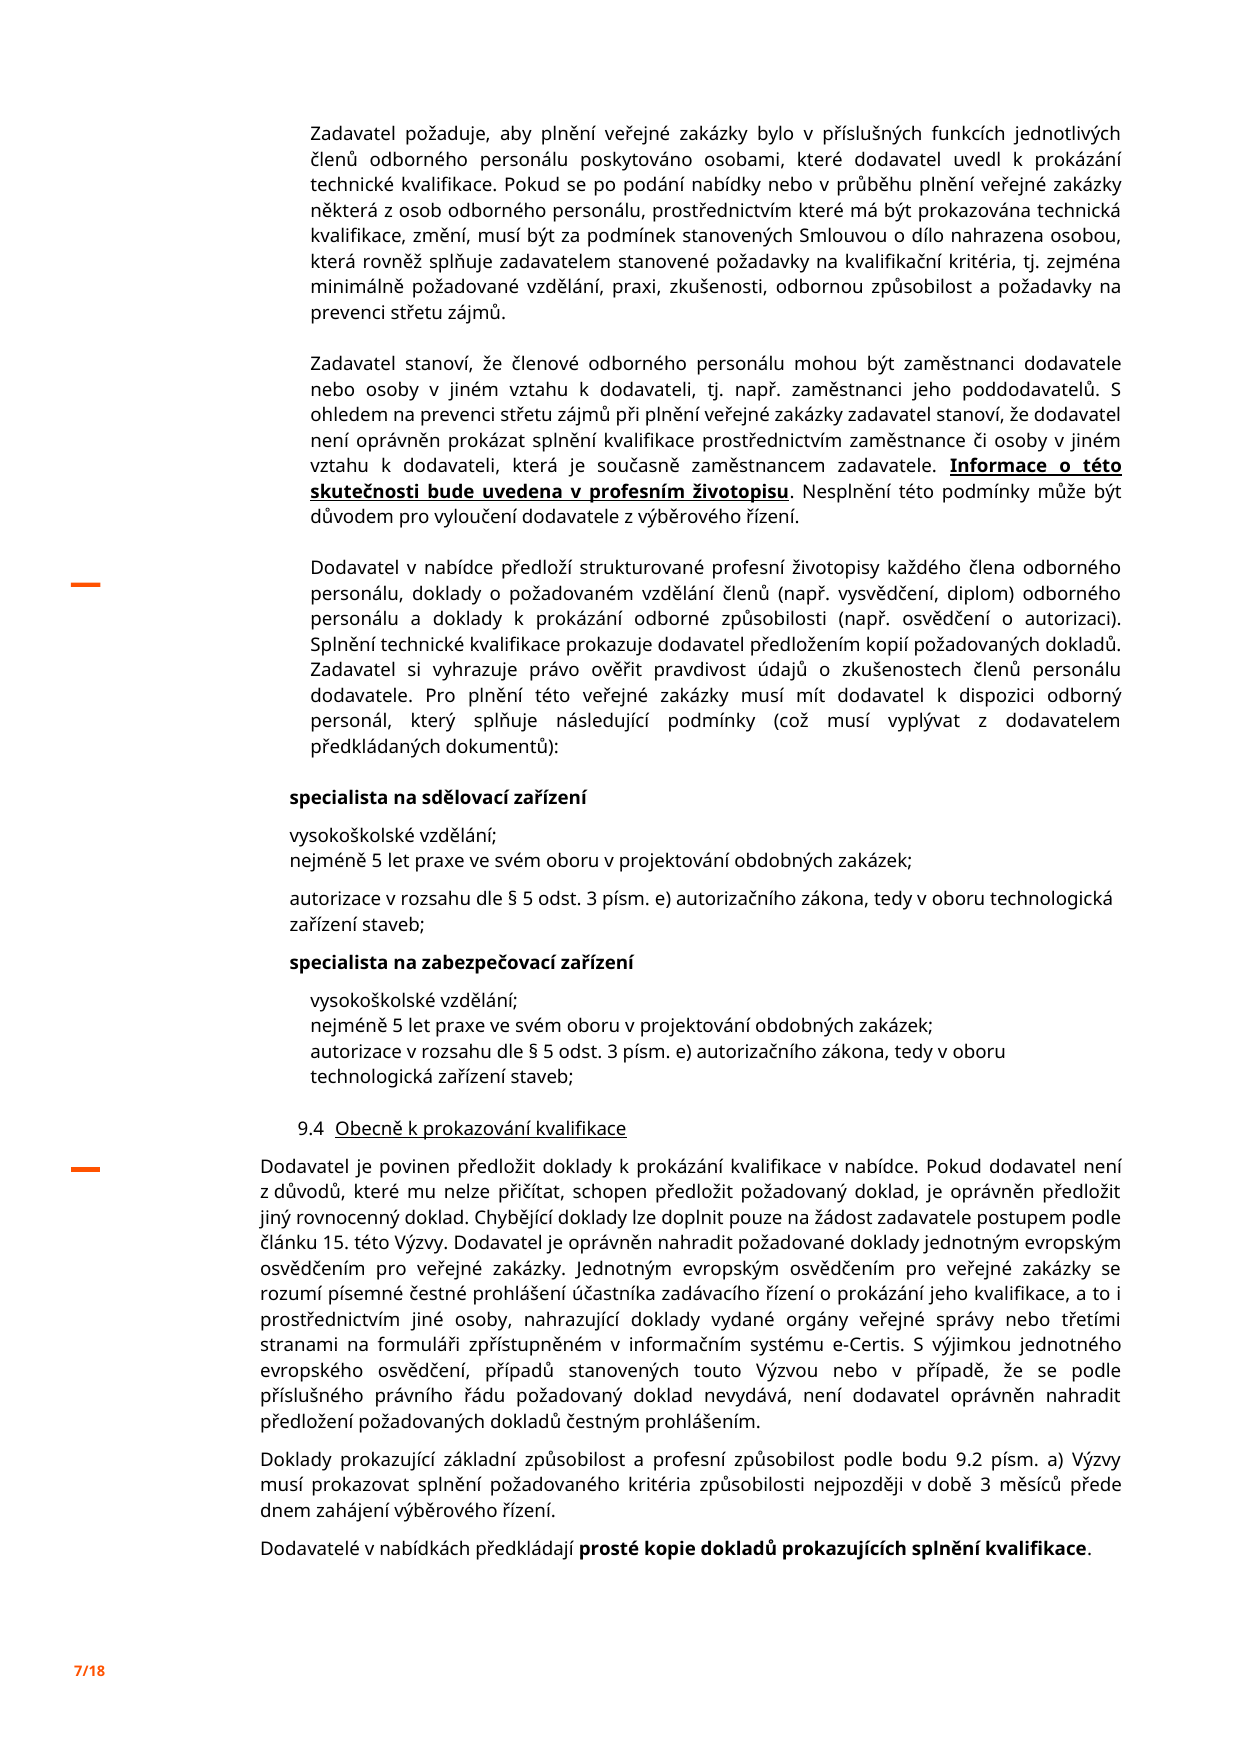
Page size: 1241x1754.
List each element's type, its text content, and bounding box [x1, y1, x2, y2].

text Dodavatel je povinen předložit doklady k prokázání kvalifikace v nabídce. Pokud dodavatel není z důvodů, které mu nelze přičítat, schopen předložit požadovaný doklad, je oprávněn předložit jiný rovnocenný doklad. Chybějící doklady lze doplnit pouze na žádost zadavatele postupem podle článku 15. této Výzvy. Dodavatel je oprávněn nahradit požadované doklady jednotným evropským osvědčením pro veřejné zakázky. Jednotným evropským osvědčením pro veřejné zakázky se rozumí písemné čestné prohlášení účastníka zadávacího řízení o prokázání jeho kvalifikace, a to i prostřednictvím jiné osoby, nahrazující doklady vydané orgány veřejné správy nebo třetími stranami na formuláři zpřístupněném v informačním systému e-Certis. S výjimkou jednotného evropského osvědčení, případů stanovených touto Výzvou nebo v případě, že se podle příslušného právního řádu požadovaný doklad nevydává, není dodavatel oprávněn nahradit předložení požadovaných dokladů čestným prohlášením. [260, 1153, 1122, 1434]
text vysokoškolské vzdělání; nejméně 5 let praxe ve svém oboru v projektování obdobných zakázek; [289, 822, 1122, 873]
text Zadavatel stanoví, že členové odborného personálu mohou být zaměstnanci dodavatele nebo osoby v jiném vztahu k dodavateli, tj. např. zaměstnanci jeho poddodavatelů. S ohledem na prevenci střetu zájmů při plnění veřejné zakázky zadavatel stanoví, že dodavatel není oprávněn prokázat splnění kvalifikace prostřednictvím zaměstnance či osoby v jiném vztahu k dodavateli, která je současně zaměstnancem zadavatele. Informace o této skutečnosti bude uvedena v profesním životopisu. Nesplnění této podmínky může být důvodem pro vyloučení dodavatele z výběrového řízení. [310, 350, 1122, 529]
text autorizace v rozsahu dle § 5 odst. 3 písm. e) autorizačního zákona, tedy v oboru technologická zařízení staveb; [289, 886, 1122, 937]
text autorizace v rozsahu dle § 5 odst. 3 písm. e) autorizačního zákona, tedy v oboru technologická zařízení staveb; [310, 1038, 1122, 1089]
text Dodavatel v nabídce předloží strukturované profesní životopisy každého člena odborného personálu, doklady o požadovaném vzdělání členů (např. vysvědčení, diplom) odborného personálu a doklady k prokázání odborné způsobilosti (např. osvědčení o autorizaci). Splnění technické kvalifikace prokazuje dodavatel předložením kopií požadovaných dokladů. Zadavatel si vyhrazuje právo ověřit pravdivost údajů o zkušenostech členů personálu dodavatele. Pro plnění této veřejné zakázky musí mít dodavatel k dispozici odborný personál, který splňuje následující podmínky (což musí vyplývat z dodavatelem předkládaných dokumentů): [310, 554, 1122, 759]
text specialista na zabezpečovací zařízení [230, 949, 1122, 975]
text Dodavatelé v nabídkách předkládají prosté kopie dokladů prokazujících splnění kvalifikace. [260, 1535, 1122, 1561]
text specialista na sdělovací zařízení [230, 784, 1122, 810]
text Zadavatel požaduje, aby plnění veřejné zakázky bylo v příslušných funkcích jednotlivých členů odborného personálu poskytováno osobami, které dodavatel uvedl k prokázání technické kvalifikace. Pokud se po podání nabídky nebo v průběhu plnění veřejné zakázky některá z osob odborného personálu, prostřednictvím které má být prokazována technická kvalifikace, změní, musí být za podmínek stanovených Smlouvou o dílo nahrazena osobou, která rovněž splňuje zadavatelem stanovené požadavky na kvalifikační kritéria, tj. zejména minimálně požadované vzdělání, praxi, zkušenosti, odbornou způsobilost a požadavky na prevenci střetu zájmů. [310, 121, 1122, 325]
text vysokoškolské vzdělání; [310, 987, 1122, 1013]
list Obecně k prokazování kvalifikace [297, 1115, 1122, 1140]
text Doklady prokazující základní způsobilost a profesní způsobilost podle bodu 9.2 písm. a) Výzvy musí prokazovat splnění požadovaného kritéria způsobilosti nejpozději v době 3 měsíců přede dnem zahájení výběrového řízení. [260, 1446, 1122, 1523]
text nejméně 5 let praxe ve svém oboru v projektování obdobných zakázek; [310, 1013, 1122, 1038]
